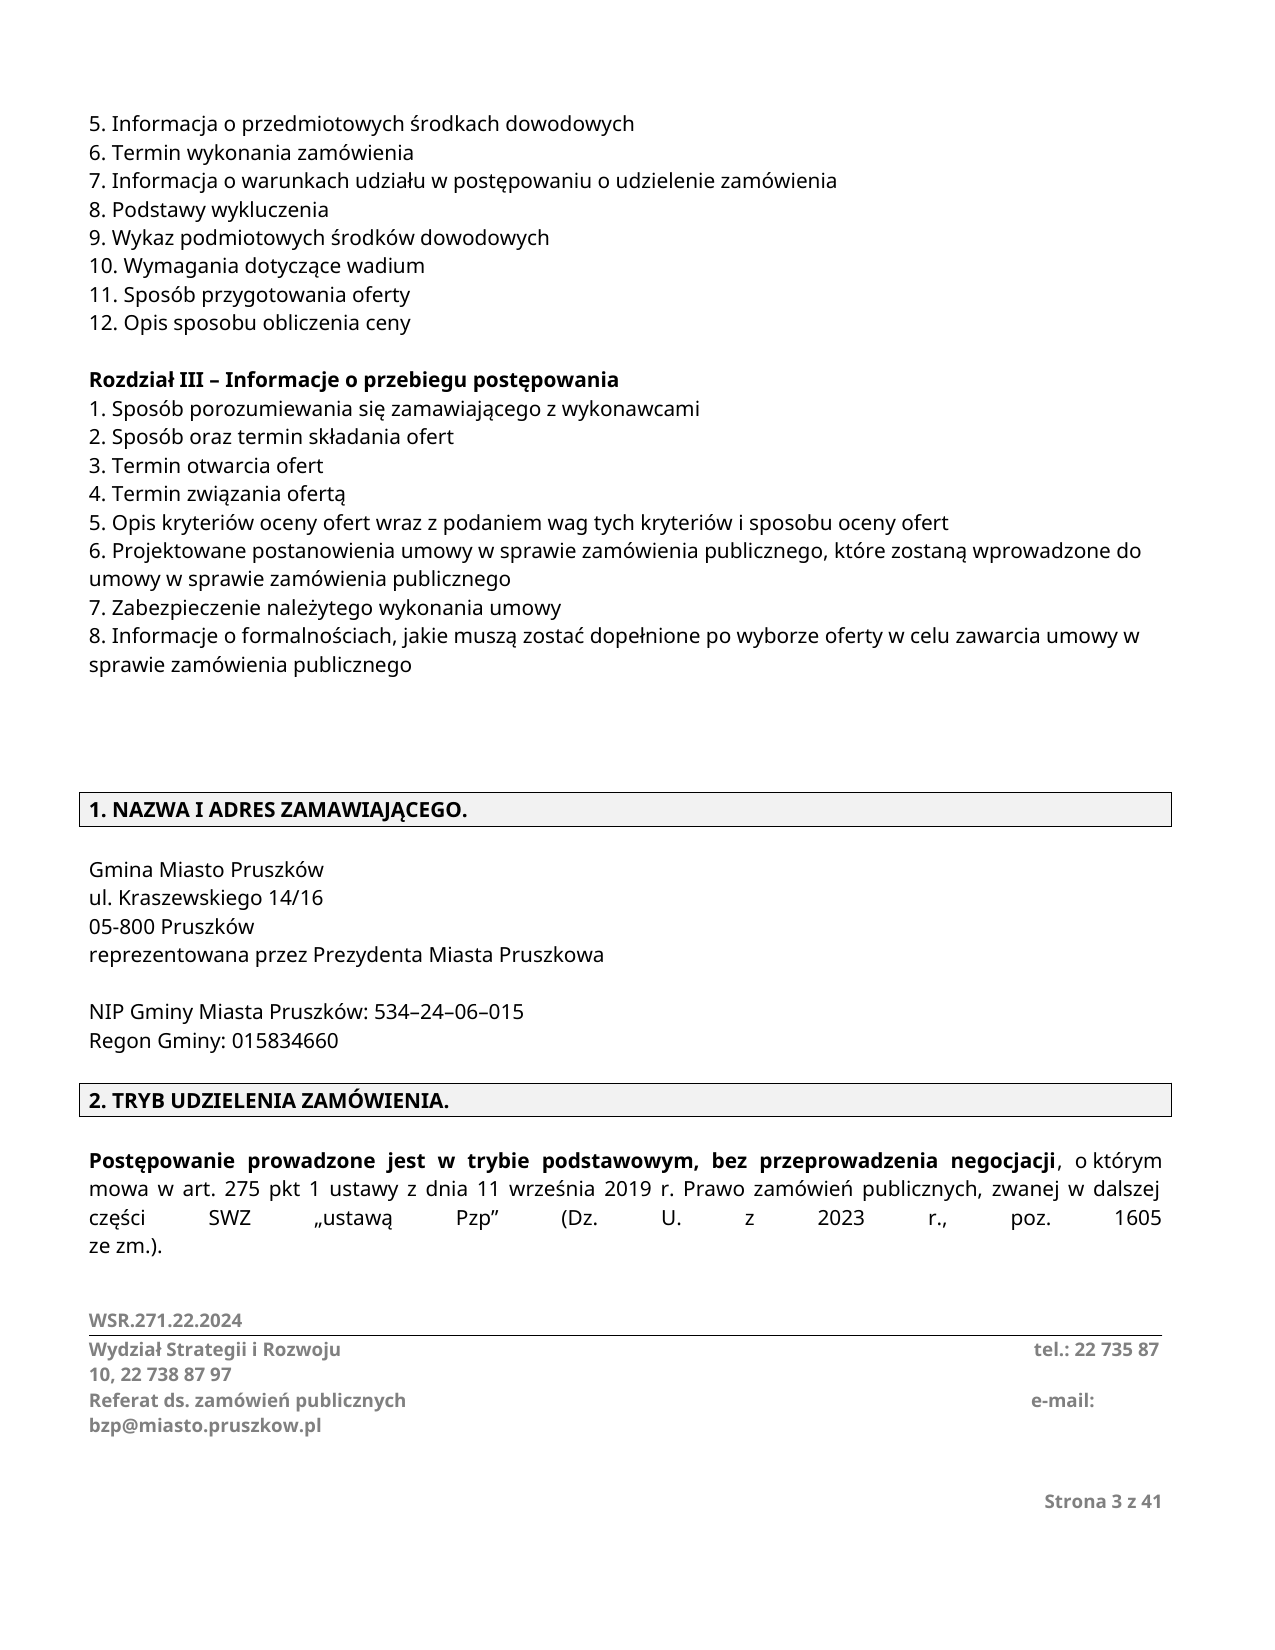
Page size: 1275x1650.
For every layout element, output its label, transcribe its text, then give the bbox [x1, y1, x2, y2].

text 8. Podstawy wykluczenia [89, 195, 1162, 223]
text Gmina Miasto Pruszków [89, 855, 1162, 883]
text 10. Wymagania dotyczące wadium [89, 252, 1162, 280]
text 1. Sposób porozumiewania się zamawiającego z wykonawcami [89, 394, 1162, 422]
text Regon Gminy: 015834660 [89, 1026, 1162, 1054]
text 3. Termin otwarcia ofert [89, 451, 1162, 479]
text reprezentowana przez Prezydenta Miasta Pruszkowa [89, 940, 1162, 969]
text 7. Zabezpieczenie należytego wykonania umowy [89, 593, 1162, 621]
text 2. Sposób oraz termin składania ofert [89, 422, 1162, 451]
text 5. Informacja o przedmiotowych środkach dowodowych [89, 109, 1162, 138]
text 2. TRYB UDZIELENIA ZAMÓWIENIA. [80, 1084, 1171, 1116]
text 7. Informacja o warunkach udziału w postępowaniu o udzielenie zamówienia [89, 166, 1162, 195]
text 1. NAZWA I ADRES ZAMAWIAJĄCEGO. [80, 793, 1171, 826]
text 12. Opis sposobu obliczenia ceny [89, 308, 1162, 337]
text 8. Informacje o formalnościach, jakie muszą zostać dopełnione po wyborze oferty w celu zawarcia umowy w sprawie zamówienia publicznego [89, 621, 1162, 678]
text Rozdział III – Informacje o przebiegu postępowania [89, 365, 1162, 394]
text 9. Wykaz podmiotowych środków dowodowych [89, 223, 1162, 252]
text 4. Termin związania ofertą [89, 479, 1162, 508]
text 6. Projektowane postanowienia umowy w sprawie zamówienia publicznego, które zostaną wprowadzone do umowy w sprawie zamówienia publicznego [89, 536, 1162, 593]
text ul. Kraszewskiego 14/16 [89, 883, 1162, 912]
text 6. Termin wykonania zamówienia [89, 138, 1162, 166]
text NIP Gminy Miasta Pruszków: 534–24–06–015 [89, 997, 1162, 1026]
text 11. Sposób przygotowania oferty [89, 280, 1162, 308]
text 05-800 Pruszków [89, 912, 1162, 940]
text Postępowanie prowadzone jest w trybie podstawowym, bez przeprowadzenia negocjacji, o którym mowa w art. 275 pkt 1 ustawy z dnia 11 września 2019 r. Prawo zamówień publicznych, zwanej w dalszej części SWZ „ustawą Pzp” (Dz. U. z 2023 r., poz. 1605 ze zm.). [89, 1146, 1162, 1259]
text 5. Opis kryteriów oceny ofert wraz z podaniem wag tych kryteriów i sposobu oceny ofert [89, 508, 1162, 536]
